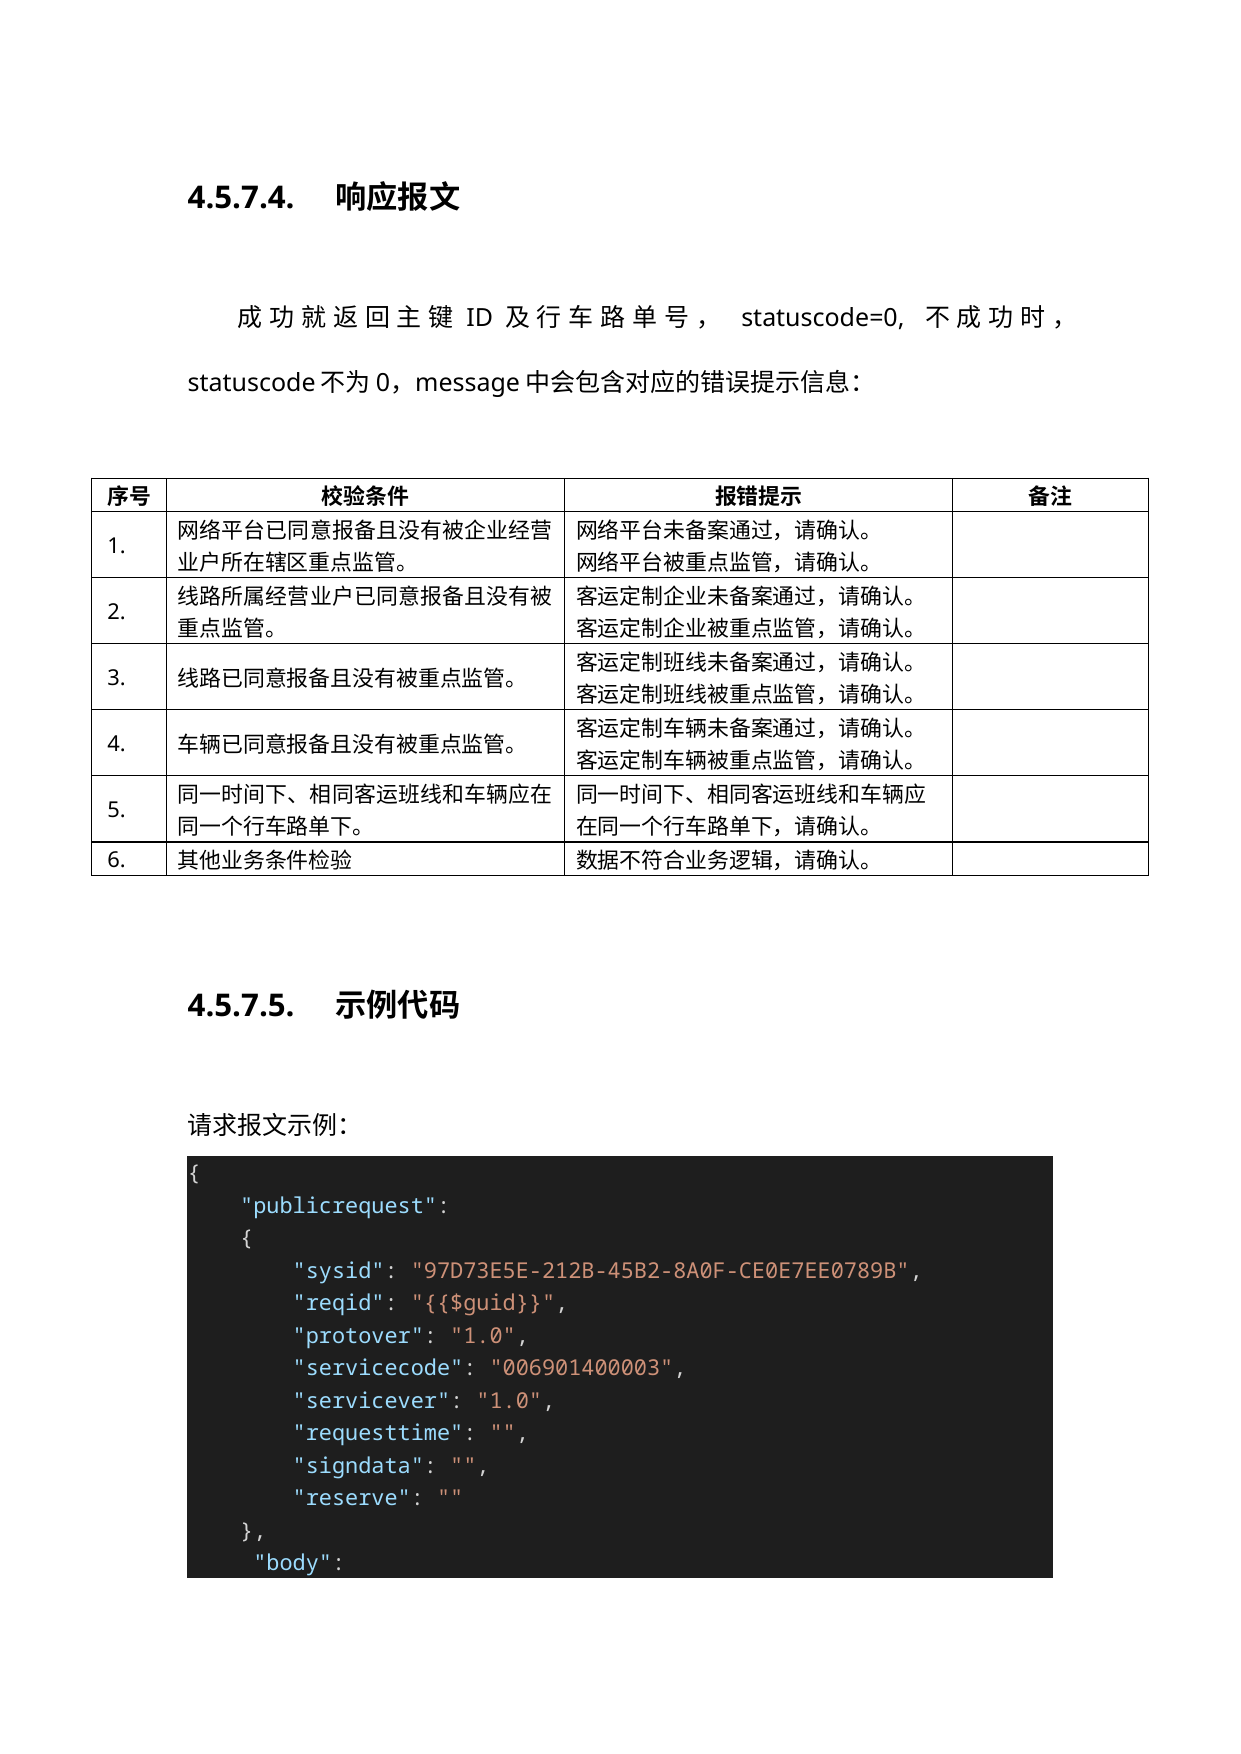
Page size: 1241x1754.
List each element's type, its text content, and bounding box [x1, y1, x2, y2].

subtitle 响应报文 [187, 162, 1053, 227]
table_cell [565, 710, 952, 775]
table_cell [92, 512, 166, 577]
text 成功就返回主键ID及行车路单号， statuscode=0, 不成功时，statuscode不为0，message中会包含对应的错误提示信息： [187, 283, 1053, 413]
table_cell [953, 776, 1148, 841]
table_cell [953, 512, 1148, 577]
text "publicrequest": [187, 1188, 1053, 1221]
text { [187, 1221, 1053, 1253]
text "servicever": "1.0", [187, 1383, 1053, 1416]
text "servicecode": "006901400003", [187, 1351, 1053, 1383]
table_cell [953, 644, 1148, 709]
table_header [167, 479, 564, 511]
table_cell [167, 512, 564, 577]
text "reserve": "" [187, 1481, 1053, 1513]
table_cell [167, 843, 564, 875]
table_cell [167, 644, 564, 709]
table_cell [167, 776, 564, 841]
text "requesttime": "", [187, 1416, 1053, 1448]
text }, [187, 1513, 1053, 1546]
text "protover": "1.0", [187, 1318, 1053, 1351]
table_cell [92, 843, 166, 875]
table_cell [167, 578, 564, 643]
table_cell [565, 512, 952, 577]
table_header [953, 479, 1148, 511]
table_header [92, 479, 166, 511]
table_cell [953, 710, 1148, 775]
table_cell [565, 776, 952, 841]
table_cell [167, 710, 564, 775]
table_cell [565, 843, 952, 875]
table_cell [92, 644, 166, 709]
text "signdata": "", [187, 1448, 1053, 1481]
text 请求报文示例： [187, 1091, 1053, 1156]
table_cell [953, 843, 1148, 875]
subtitle 示例代码 [187, 970, 1053, 1035]
text "sysid": "97D73E5E-212B-45B2-8A0F-CE0E7EE0789B", [187, 1253, 1053, 1286]
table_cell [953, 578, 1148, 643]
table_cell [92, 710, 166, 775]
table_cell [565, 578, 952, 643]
text { [187, 1156, 1053, 1188]
text "reqid": "{{$guid}}", [187, 1286, 1053, 1318]
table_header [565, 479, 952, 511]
text "body": [187, 1546, 1053, 1578]
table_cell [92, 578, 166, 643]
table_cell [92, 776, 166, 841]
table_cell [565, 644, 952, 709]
